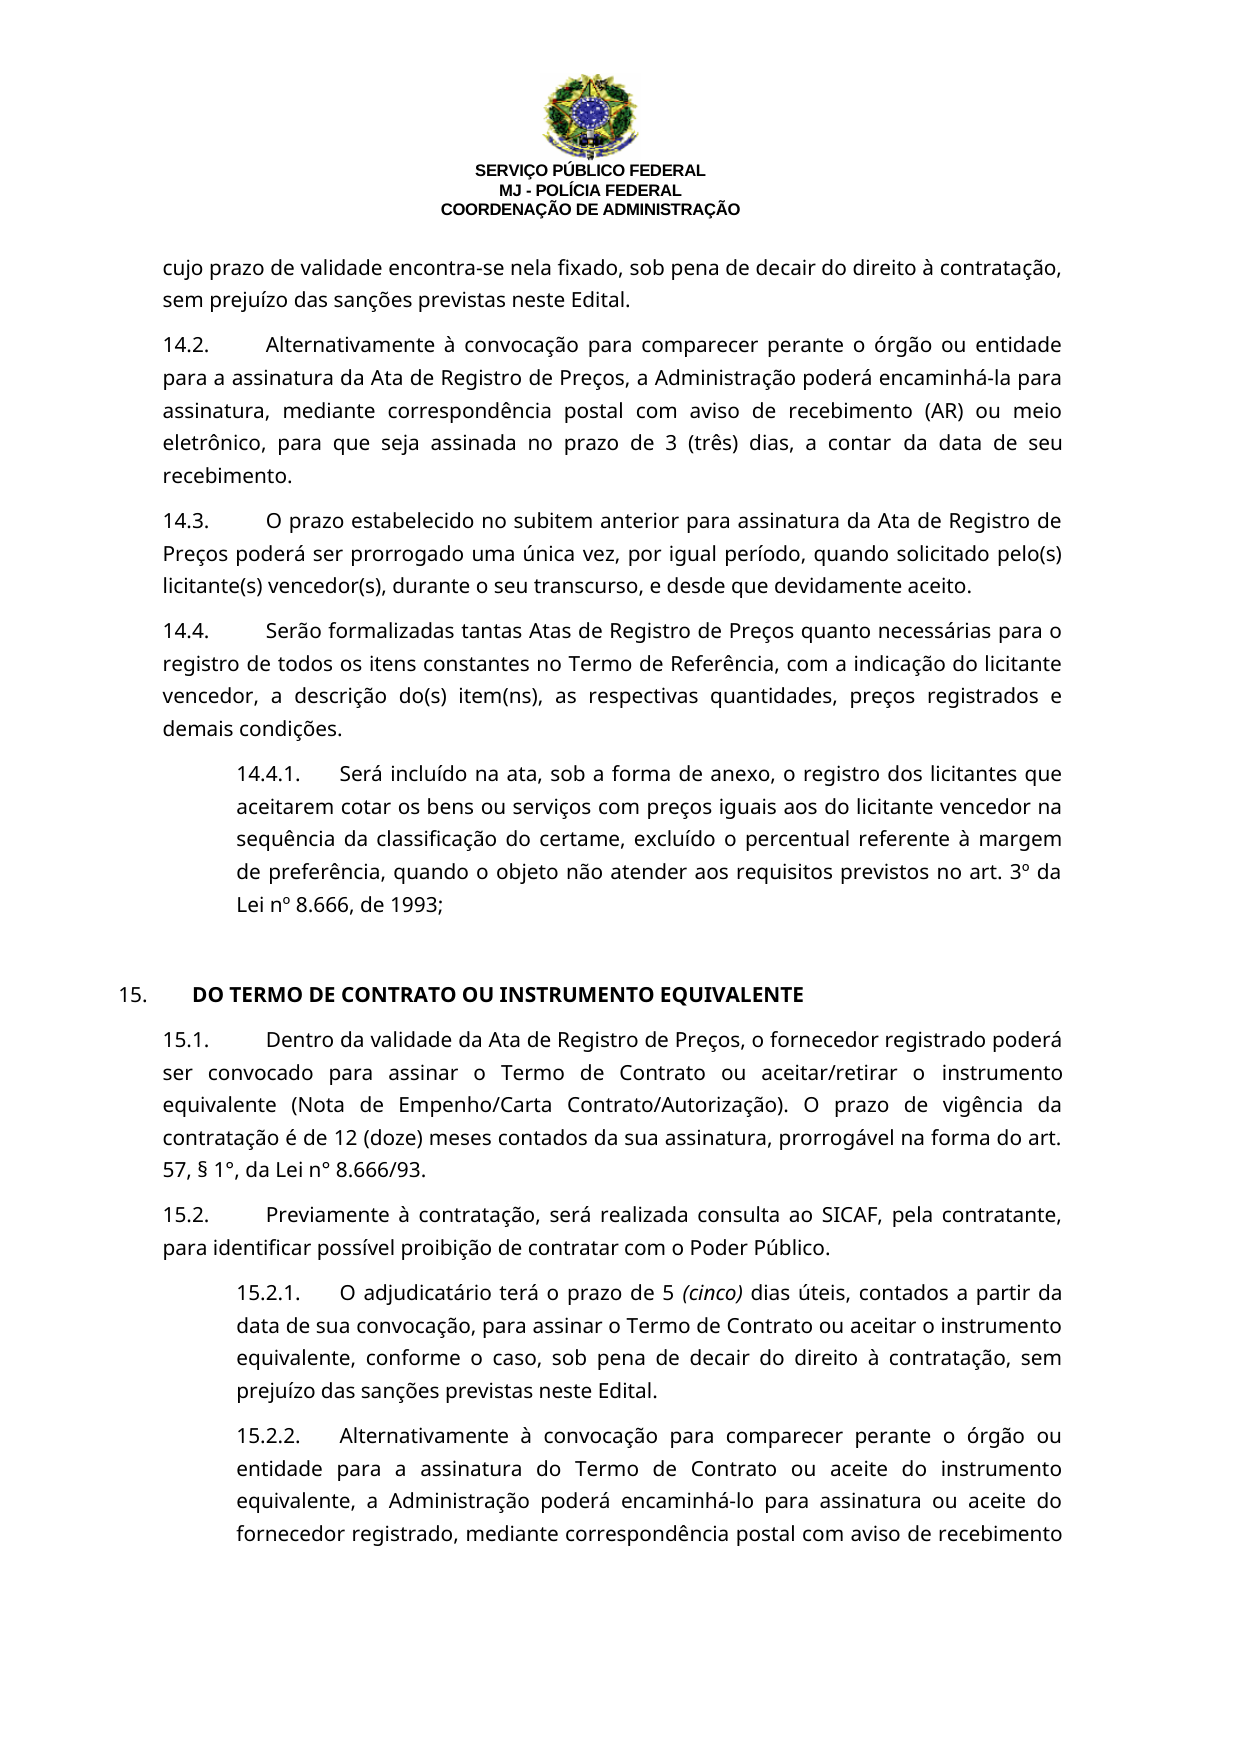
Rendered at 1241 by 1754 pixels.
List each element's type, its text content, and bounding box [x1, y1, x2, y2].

list Será incluído na ata, sob a forma de anexo, o registro dos licitantes que aceitarem cotar os bens ou serviços com preços iguais aos do licitante vencedor na sequência da classificação do certame, excluído o percentual referente à margem de preferência, quando o objeto não atender aos requisitos previstos no art. 3º da Lei nº 8.666, de 1993; [236, 759, 1063, 918]
list Previamente à contratação, será realizada consulta ao SICAF, pela contratante, para identificar possível proibição de contratar com o Poder Público. [162, 1201, 1063, 1262]
list O prazo estabelecido no subitem anterior para assinatura da Ata de Registro de Preços poderá ser prorrogado uma única vez, por igual período, quando solicitado pelo(s) licitante(s) vencedor(s), durante o seu transcurso, e desde que devidamente aceito. [162, 506, 1063, 600]
list O adjudicatário terá o prazo de 5 (cinco) dias úteis, contados a partir da data de sua convocação, para assinar o Termo de Contrato ou aceitar o instrumento equivalente, conforme o caso, sob pena de decair do direito à contratação, sem prejuízo das sanções previstas neste Edital. [236, 1278, 1063, 1404]
list Alternativamente à convocação para comparecer perante o órgão ou entidade para a assinatura da Ata de Registro de Preços, a Administração poderá encaminhá-la para assinatura, mediante correspondência postal com aviso de recebimento (AR) ou meio eletrônico, para que seja assinada no prazo de 3 (três) dias, a contar da data de seu recebimento. [162, 331, 1063, 489]
list Dentro da validade da Ata de Registro de Preços, o fornecedor registrado poderá ser convocado para assinar o Termo de Contrato ou aceitar/retirar o instrumento equivalente (Nota de Empenho/Carta Contrato/Autorização). O prazo de vigência da contratação é de 12 (doze) meses contados da sua assinatura, prorrogável na forma do art. 57, § 1°, da Lei n° 8.666/93. [162, 1025, 1063, 1184]
list DO TERMO DE CONTRATO OU INSTRUMENTO EQUIVALENTE [118, 980, 1063, 1008]
list Serão formalizadas tantas Atas de Registro de Preços quanto necessárias para o registro de todos os itens constantes no Termo de Referência, com a indicação do licitante vencedor, a descrição do(s) item(ns), as respectivas quantidades, preços registrados e demais condições. [162, 616, 1063, 743]
